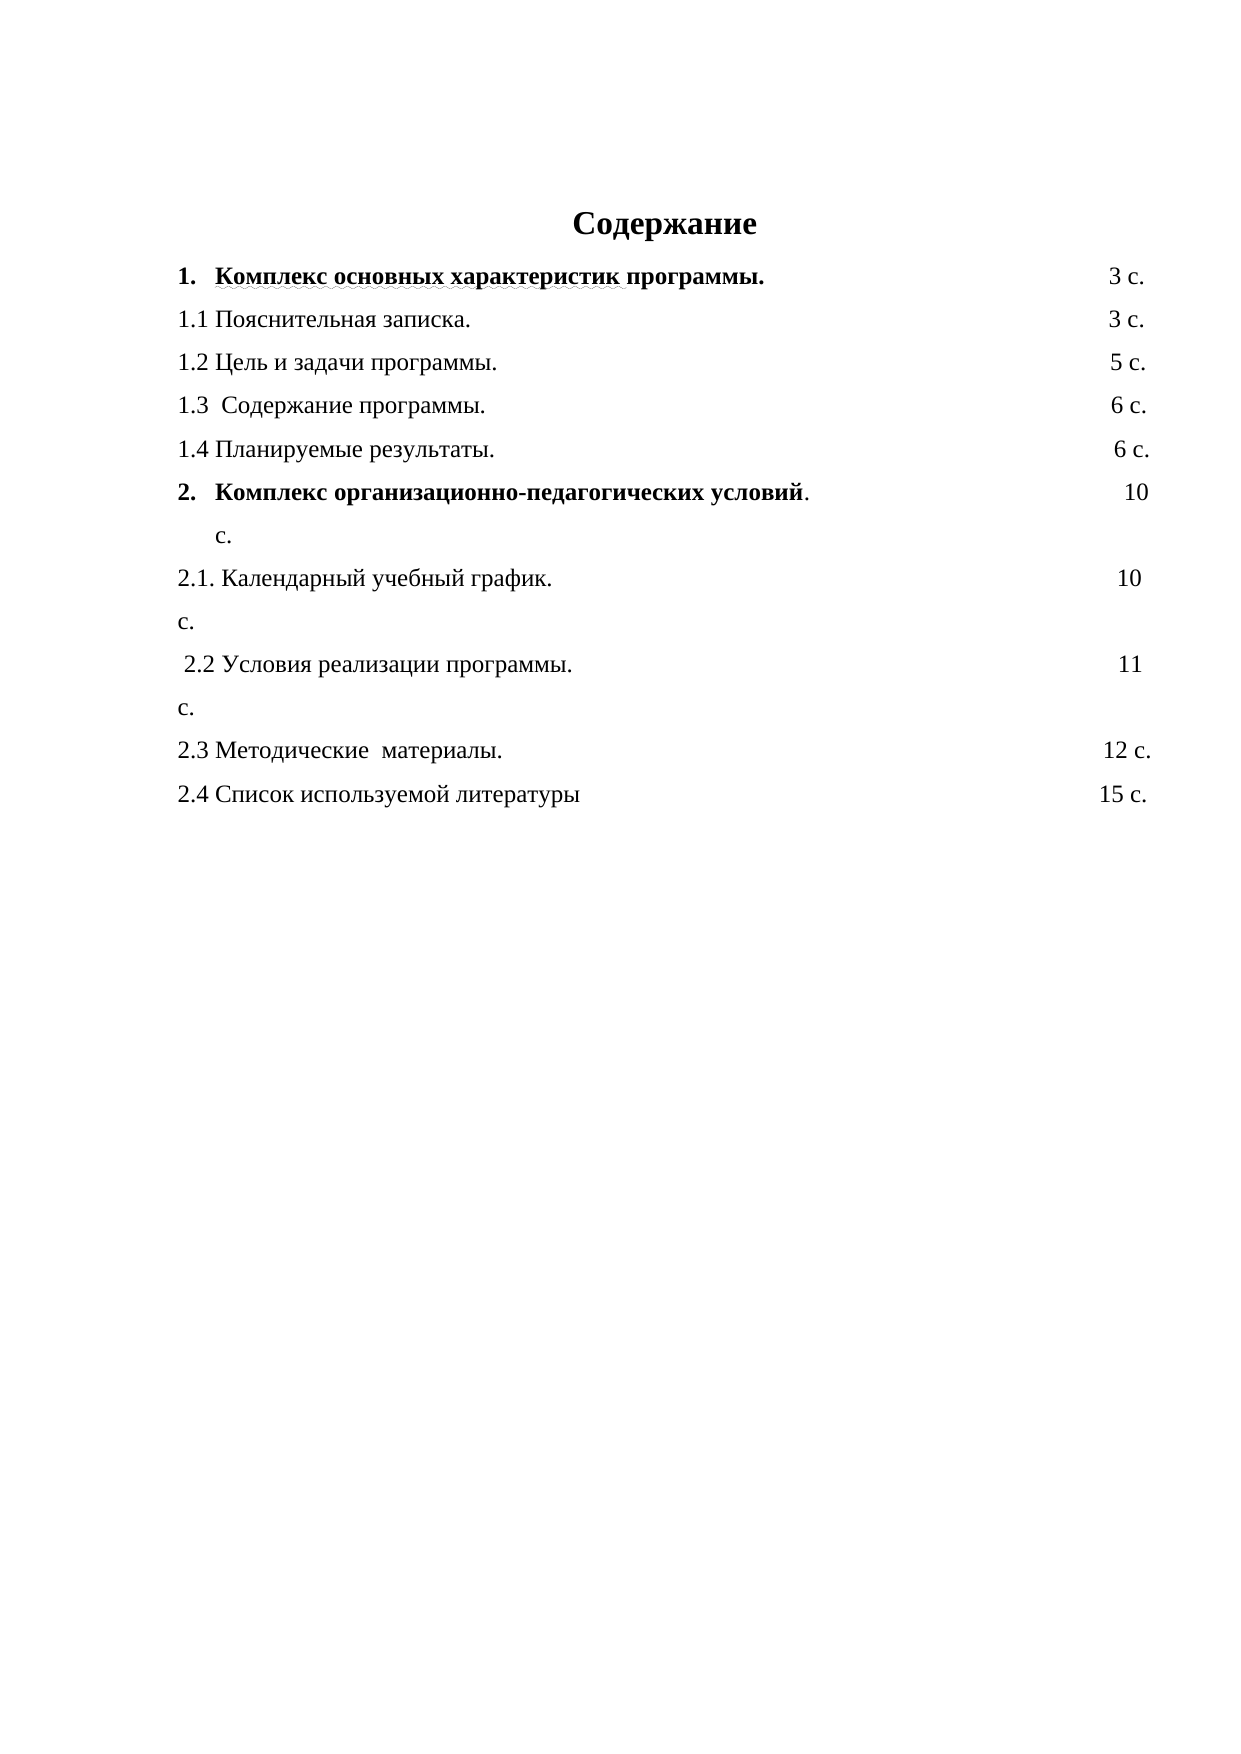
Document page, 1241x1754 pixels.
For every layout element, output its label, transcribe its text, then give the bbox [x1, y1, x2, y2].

text 2.1. Календарный учебный график. 10 с. [177, 563, 1152, 635]
text 2.2 Условия реализации программы. 11 с. [177, 649, 1152, 721]
list Комплекс организационно-педагогических условий. 10 с. [177, 477, 1152, 549]
list Планируемые результаты. 6 с. [177, 434, 1152, 462]
text 2.4 Список используемой литературы 15 с. [177, 779, 1152, 807]
list Пояснительная записка. 3 с. [177, 304, 1152, 333]
text 2.3 Методические материалы. 12 с. [177, 736, 1152, 764]
list Цель и задачи программы. 5 с. [177, 347, 1152, 376]
list Содержание программы. 6 с. [177, 391, 1152, 419]
list Комплекс основных характеристик программы. 3 с. [177, 261, 1152, 290]
text Содержание [177, 204, 1152, 242]
